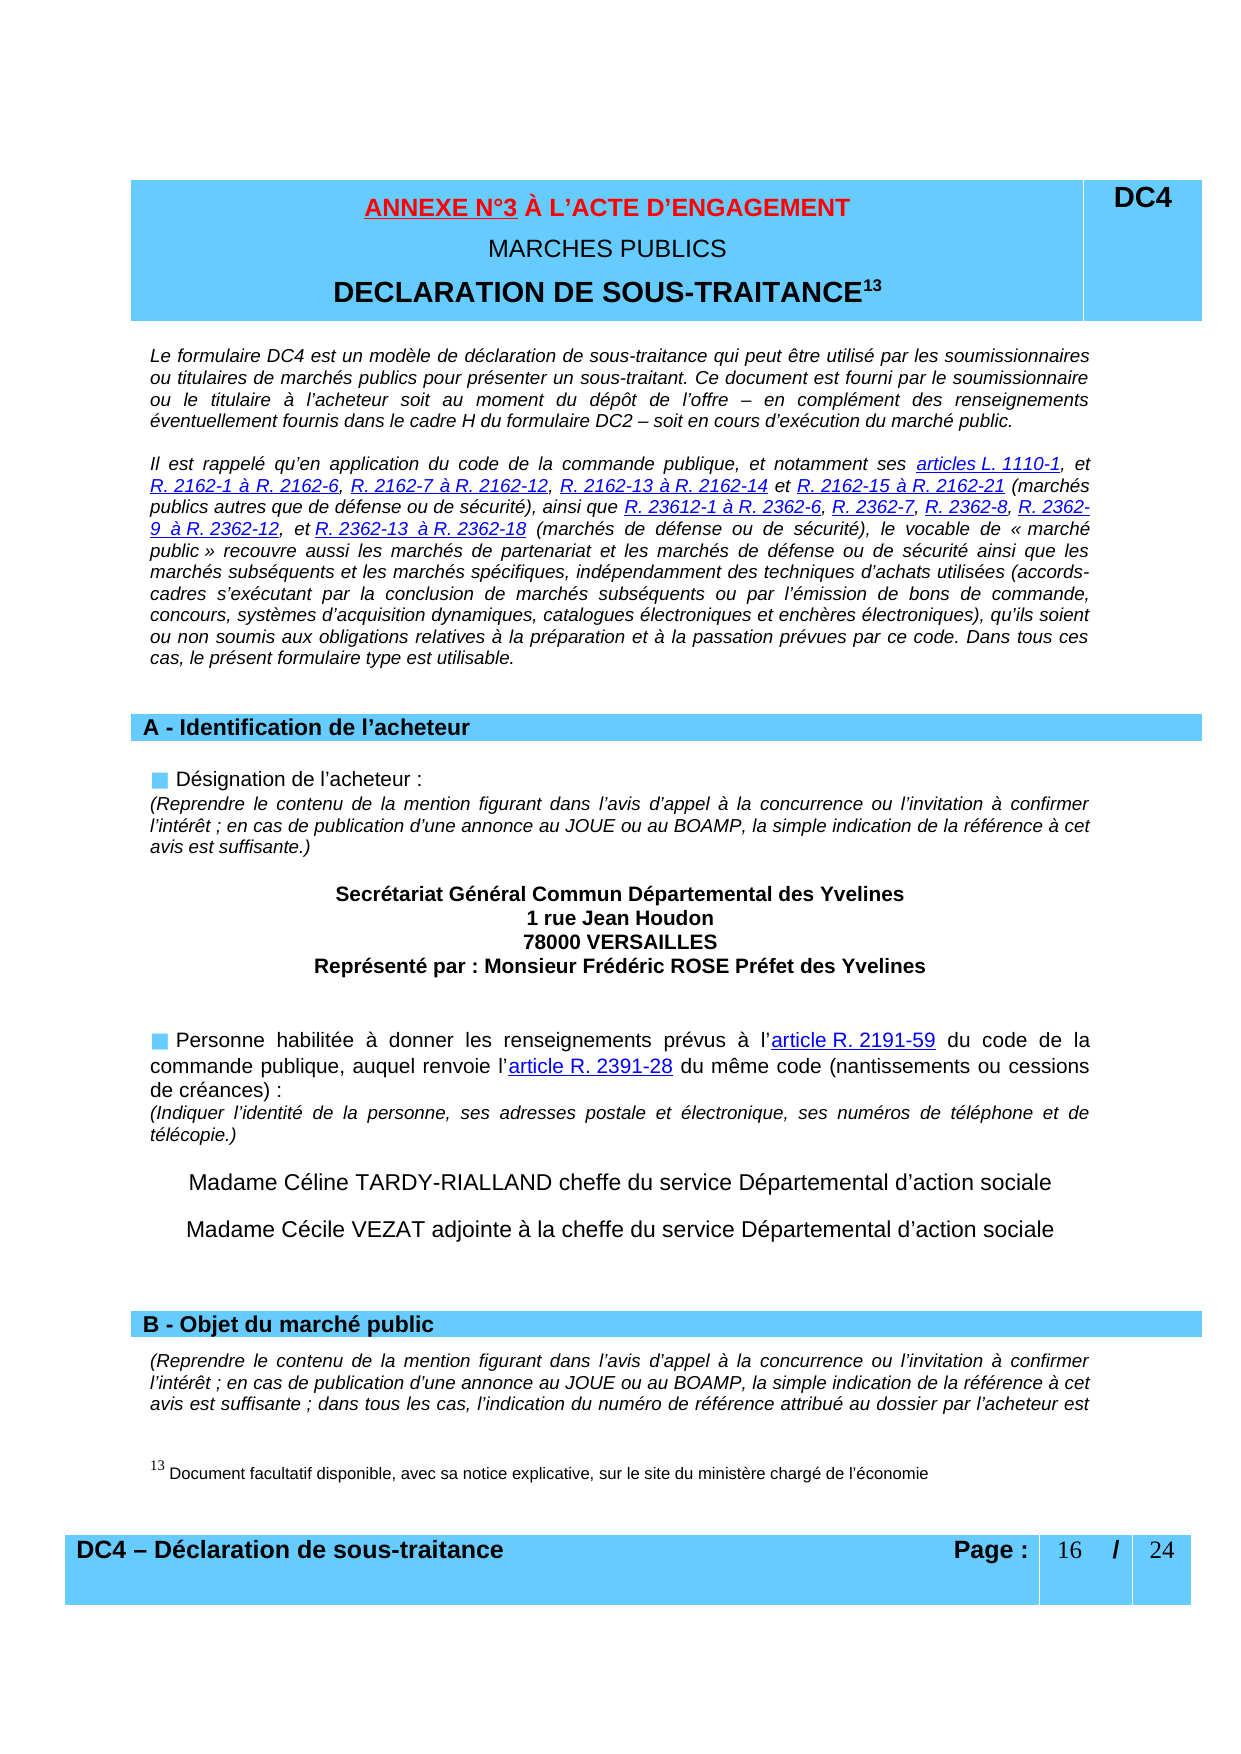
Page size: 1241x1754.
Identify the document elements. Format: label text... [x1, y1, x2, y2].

text Madame Céline TARDY-RIALLAND cheffe du service Départemental d’action sociale [150, 1169, 1090, 1195]
text Représenté par : Monsieur Frédéric ROSE Préfet des Yvelines [150, 953, 1090, 977]
text ■ Désignation de l’acheteur : [150, 764, 1090, 793]
text Il est rappelé qu’en application du code de la commande publique, et notamment ses articles L. 1110-1, et R. 2162-1 à R. 2162-6, R. 2162-7 à R. 2162-12, R. 2162-13 à R. 2162-14 et R. 2162-15 à R. 2162-21 (marchés publics autres que de défense ou de sécurité), ainsi que R. 23612-1 à R. 2362-6, R. 2362-7, R. 2362-8, R. 2362-9 à R. 2362-12, et R. 2362-13 à R. 2362-18 (marchés de défense ou de sécurité), le vocable de « marché public » recouvre aussi les marchés de partenariat et les marchés de défense ou de sécurité ainsi que les marchés subséquents et les marchés spécifiques, indépendamment des techniques d’achats utilisées (accords-cadres s’exécutant par la conclusion de marchés subséquents ou par l’émission de bons de commande, concours, systèmes d’acquisition dynamiques, catalogues électroniques et enchères électroniques), qu’ils soient ou non soumis aux obligations relatives à la préparation et à la passation prévues par ce code. Dans tous ces cas, le présent formulaire type est utilisable. [150, 453, 1090, 669]
text Secrétariat Général Commun Départemental des Yvelines [150, 882, 1090, 906]
text (Reprendre le contenu de la mention figurant dans l’avis d’appel à la concurrence ou l’invitation à confirmer l’intérêt ; en cas de publication d’une annonce au JOUE ou au BOAMP, la simple indication de la référence à cet avis est suffisante.) [150, 793, 1090, 858]
text Madame Cécile VEZAT adjointe à la cheffe du service Départemental d’action sociale [150, 1216, 1090, 1242]
table_header ANNEXE N°3 À L’ACTE D’ENGAGEMENT MARCHES PUBLICS DECLARATION DE SOUS-TRAITANCE [131, 180, 1083, 321]
text ■ Personne habilitée à donner les renseignements prévus à l’article R. 2191-59 du code de la commande publique, auquel renvoie l’article R. 2391-28 du même code (nantissements ou cessions de créances) : [150, 1025, 1090, 1102]
text (Indiquer l’identité de la personne, ses adresses postale et électronique, ses numéros de téléphone et de télécopie.) [150, 1102, 1090, 1145]
text 1 rue Jean Houdon [150, 906, 1090, 929]
text Le formulaire DC4 est un modèle de déclaration de sous-traitance qui peut être utilisé par les soumissionnaires ou titulaires de marchés publics pour présenter un sous-traitant. Ce document est fourni par le soumissionnaire ou le titulaire à l’acheteur soit au moment du dépôt de l’offre – en complément des renseignements éventuellement fournis dans le cadre H du formulaire DC2 – soit en cours d’exécution du marché public. [150, 345, 1090, 432]
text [150, 1350, 1090, 1415]
text 78000 VERSAILLES [150, 929, 1090, 953]
table_header B - Objet du marché public [131, 1311, 1202, 1337]
table_header DC4 [1084, 180, 1202, 321]
table_header A - Identification de l’acheteur [131, 714, 1202, 741]
